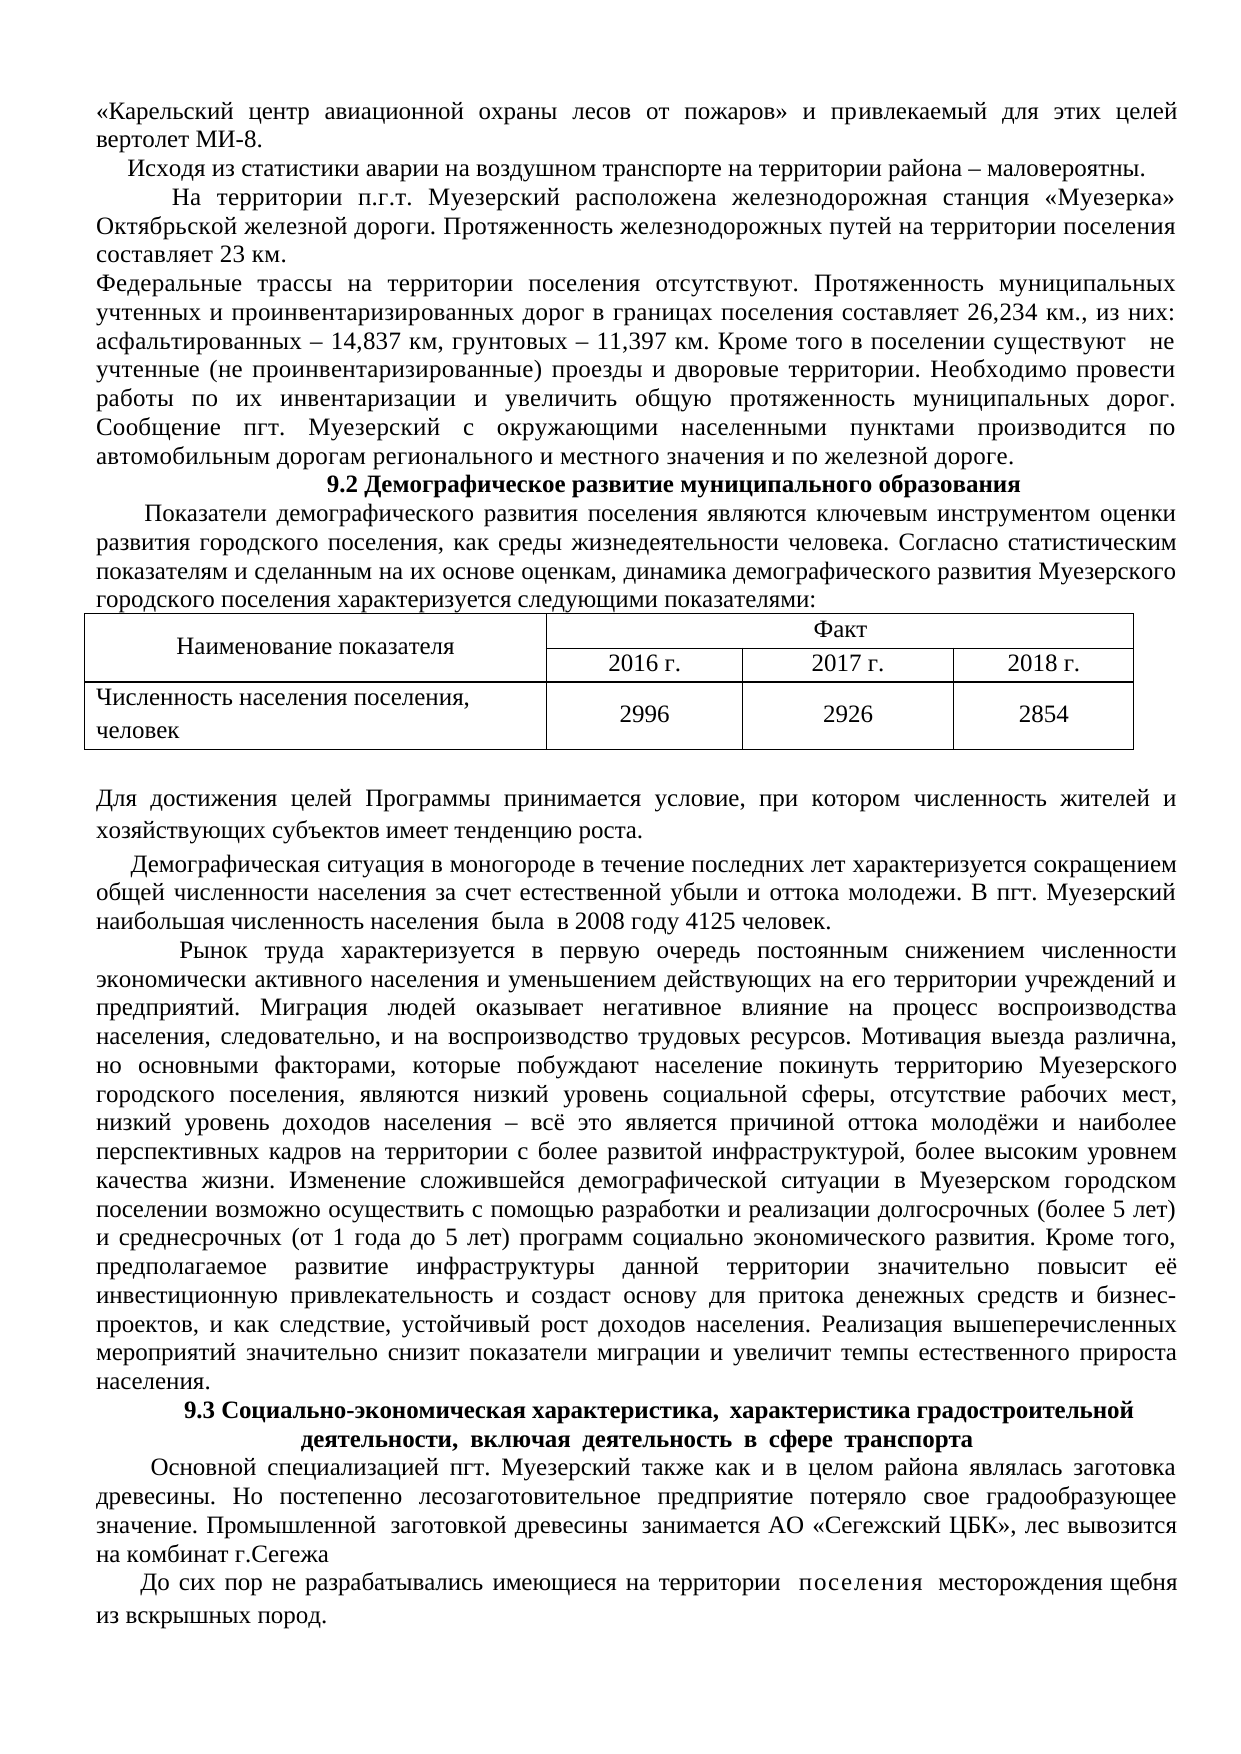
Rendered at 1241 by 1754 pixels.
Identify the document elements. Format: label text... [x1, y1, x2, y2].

table_cell 2017 г. [743, 649, 953, 681]
table_cell 2996 [547, 683, 742, 748]
table_cell 2926 [743, 683, 953, 748]
text 9.2 Демографическое развитие муниципального образования [96, 469, 1178, 498]
text Основной специализацией пгт. Муезерский также как и в целом района являлась заготовка древесины. Но постепенно лесозаготовительное предприятие потеряло свое градообразующее значение. Промышленной заготовкой древесины занимается АО «Сегежский ЦБК», лес вывозится на комбинат г.Сегежа [96, 1452, 1178, 1567]
table_header Наименование показателя [85, 614, 546, 681]
text Демографическая ситуация в моногороде в течение последних лет характеризуется сокращением общей численности населения за счет естественной убыли и оттока молодежи. В пгт. Муезерский наибольшая численность населения была в 2008 году 4125 человек. [96, 849, 1178, 935]
text На территории п.г.т. Муезерский расположена железнодорожная станция «Муезерка» Октябрьской железной дороги. Протяженность железнодорожных путей на территории поселения составляет 23 км. [96, 182, 1178, 268]
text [96, 96, 1178, 153]
table_header Факт [547, 614, 1133, 647]
text Для достижения целей Программы принимается условие, при котором численность жителей и хозяйствующих субъектов имеет тенденцию роста. [96, 783, 1178, 844]
text 9.3 Социально-экономическая характеристика, характеристика градостроительной деятельности, включая деятельность в сфере транспорта [96, 1395, 1178, 1452]
table_cell 2018 г. [954, 649, 1133, 681]
text Федеральные трассы на территории поселения отсутствуют. Протяженность муниципальных учтенных и проинвентаризированных дорог в границах поселения составляет 26,234 км., из них: асфальтированных – 14,837 км, грунтовых – 11,397 км. Кроме того в поселении существуют не учтенные (не проинвентаризированные) проезды и дворовые территории. Необходимо провести работы по их инвентаризации и увеличить общую протяженность муниципальных дорог. Сообщение пгт. Муезерский с окружающими населенными пунктами производится по автомобильным дорогам регионального и местного значения и по железной дороге. [96, 268, 1178, 469]
text Рынок труда характеризуется в первую очередь постоянным снижением численности экономически активного населения и уменьшением действующих на его территории учреждений и предприятий. Миграция людей оказывает негативное влияние на процесс воспроизводства населения, следовательно, и на воспроизводство трудовых ресурсов. Мотивация выезда различна, но основными факторами, которые побуждают население покинуть территорию Муезерского городского поселения, являются низкий уровень социальной сферы, отсутствие рабочих мест, низкий уровень доходов населения – всё это является причиной оттока молодёжи и наиболее перспективных кадров на территории с более развитой инфраструктурой, более высоким уровнем качества жизни. Изменение сложившейся демографической ситуации в Муезерском городском поселении возможно осуществить с помощью разработки и реализации долгосрочных (более 5 лет) и среднесрочных (от 1 года до 5 лет) программ социально экономического развития. Кроме того, предполагаемое развитие инфраструктуры данной территории значительно повысит её инвестиционную привлекательность и создаст основу для притока денежных средств и бизнес-проектов, и как следствие, устойчивый рост доходов населения. Реализация вышеперечисленных мероприятий значительно снизит показатели миграции и увеличит темпы естественного прироста населения. [96, 935, 1178, 1395]
table_cell 2016 г. [547, 649, 742, 681]
table_cell Численность населения поселения, человек [85, 683, 546, 748]
table_cell 2854 [954, 683, 1133, 748]
text До сих пор не разрабатывались имеющиеся на территории поселения месторождения щебня из вскрышных пород. [96, 1567, 1178, 1628]
text Исходя из статистики аварии на воздушном транспорте на территории района – маловероятны. [96, 153, 1178, 182]
text Показатели демографического развития поселения являются ключевым инструментом оценки развития городского поселения, как среды жизнедеятельности человека. Согласно статистическим показателям и сделанным на их основе оценкам, динамика демографического развития Муезерского городского поселения характеризуется следующими показателями: [96, 498, 1178, 613]
